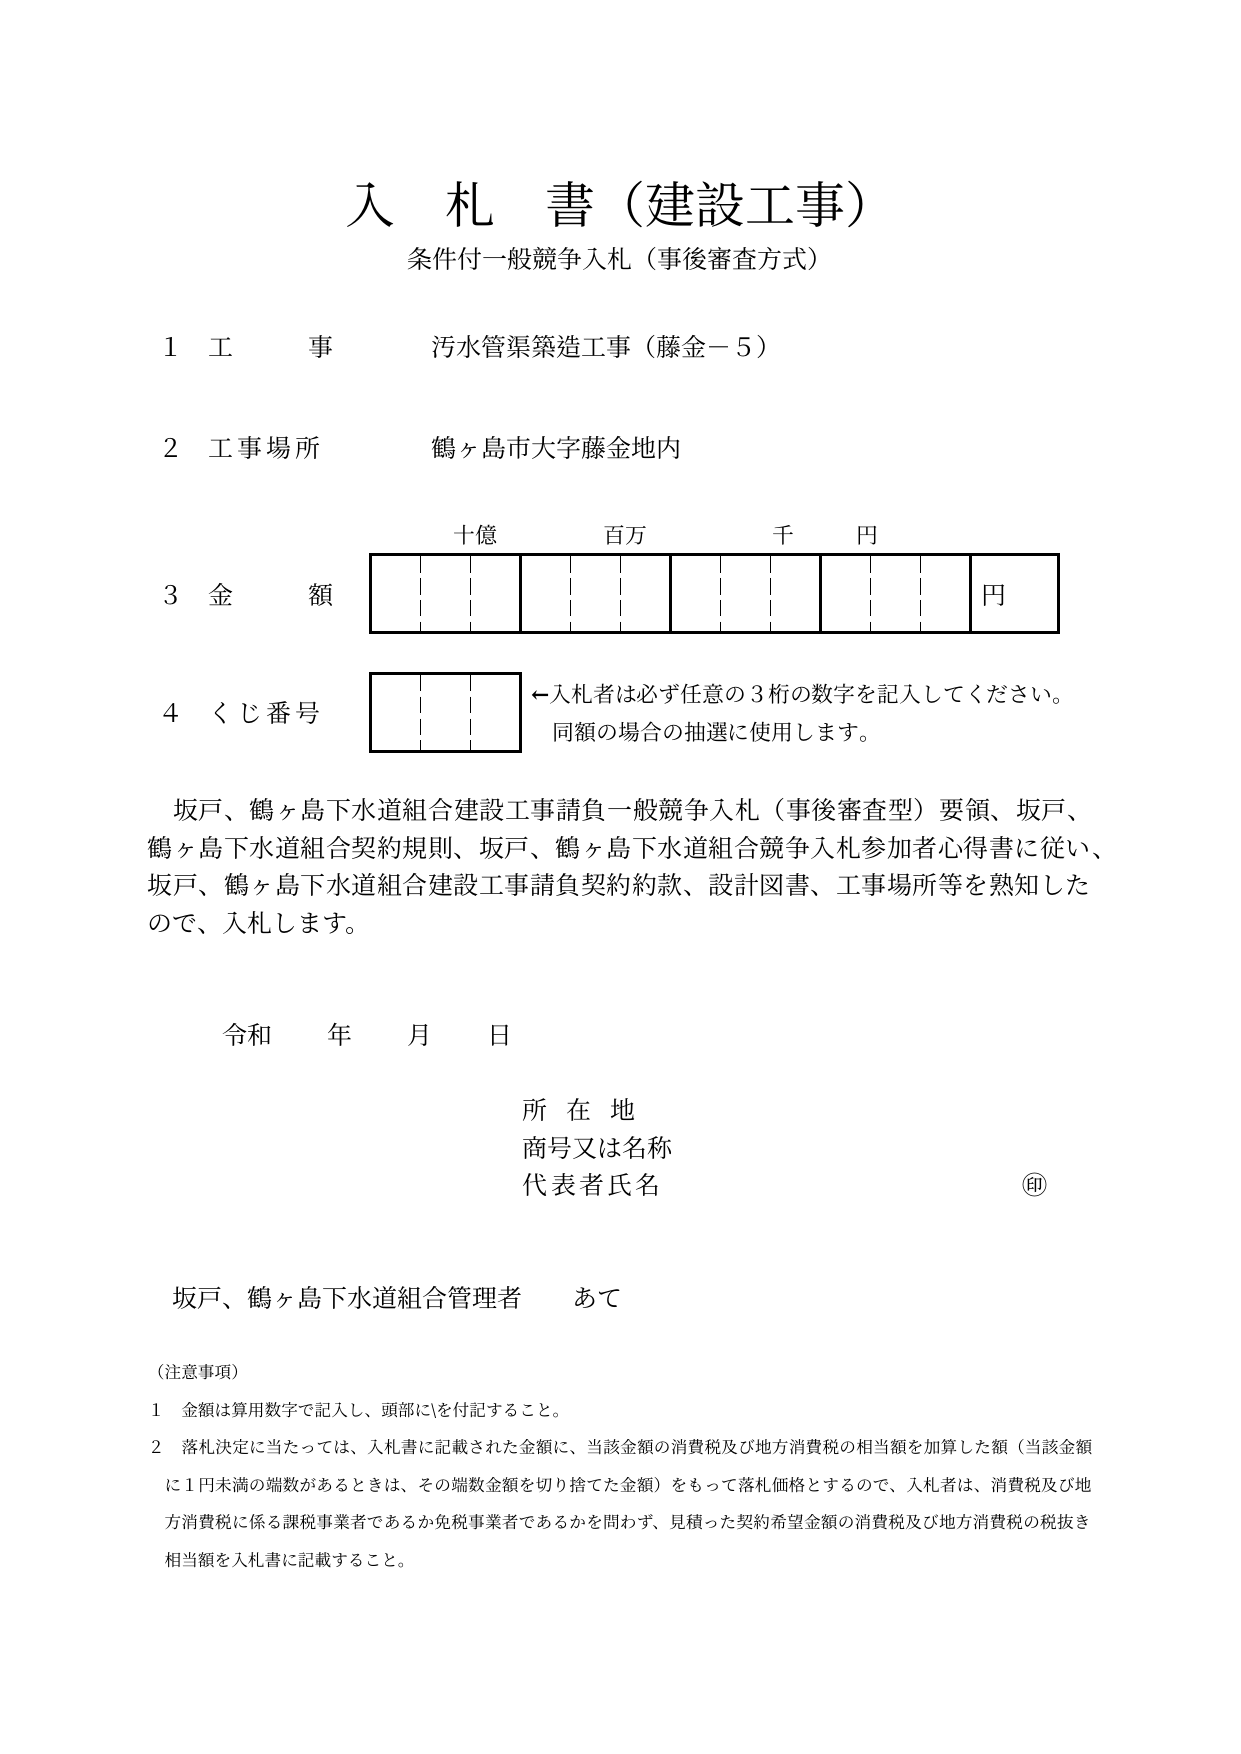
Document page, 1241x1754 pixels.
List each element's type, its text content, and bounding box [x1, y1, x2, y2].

table_header ２ 工事場所 [148, 415, 371, 478]
text 代表者氏名 [148, 1165, 1092, 1203]
table_header [372, 556, 421, 631]
table_header [921, 556, 969, 631]
table_header 汚水管渠築造工事（藤金－５） [371, 315, 1058, 377]
table_header １ 工 事 [148, 315, 371, 377]
table_header [771, 556, 819, 631]
text 所在地 [148, 1090, 1092, 1128]
text 商号又は名称 [148, 1128, 1092, 1165]
table_header [470, 675, 519, 750]
text 入 札 書（建設工事） [148, 164, 1092, 239]
table_header [470, 556, 519, 631]
table_header [522, 556, 571, 631]
table_header 円 [972, 556, 1057, 631]
text 十億 百万 千 円 [148, 515, 1092, 553]
text 条件付一般競争入札（事後審査方式） [148, 239, 1092, 277]
text 令和 年 月 日 [148, 1015, 1092, 1053]
text １ 金額は算用数字で記入し、頭部に\を付記すること。 [148, 1390, 1092, 1428]
text 坂戸、鶴ヶ島下水道組合管理者 あて [148, 1278, 1092, 1315]
table_header [421, 675, 470, 750]
table_header 鶴ヶ島市大字藤金地内 [371, 415, 1058, 478]
table_header [621, 556, 669, 631]
text （注意事項） [148, 1353, 1092, 1390]
text ２ 落札決定に当たっては、入札書に記載された金額に、当該金額の消費税及び地方消費税の相当額を加算した額（当該金額に１円未満の端数があるときは、その端数金額を切り捨てた金額）をもって落札価格とするので、入札者は、消費税及び地方消費税に係る課税事業者であるか免税事業者であるかを問わず、見積った契約希望金額の消費税及び地方消費税の税抜き相当額を入札書に記載すること。 [148, 1428, 1092, 1578]
table_header [672, 556, 720, 631]
table_header ←入札者は必ず任意の３桁の数字を記入してください。 同額の場合の抽選に使用します。 [522, 672, 1093, 750]
table_header ４ くじ番号 [148, 672, 369, 750]
table_header [571, 556, 621, 631]
table_header ３ 金 額 [148, 553, 369, 631]
table_header [421, 556, 470, 631]
table_header [720, 556, 771, 631]
table_header [372, 675, 421, 750]
table_header [822, 556, 870, 631]
text 坂戸、鶴ヶ島下水道組合建設工事請負一般競争入札（事後審査型）要領、坂戸、鶴ヶ島下水道組合契約規則、坂戸、鶴ヶ島下水道組合競争入札参加者心得書に従い、坂戸、鶴ヶ島下水道組合建設工事請負契約約款、設計図書、工事場所等を熟知したので、入札します。 [148, 790, 1092, 940]
table_header [870, 556, 921, 631]
